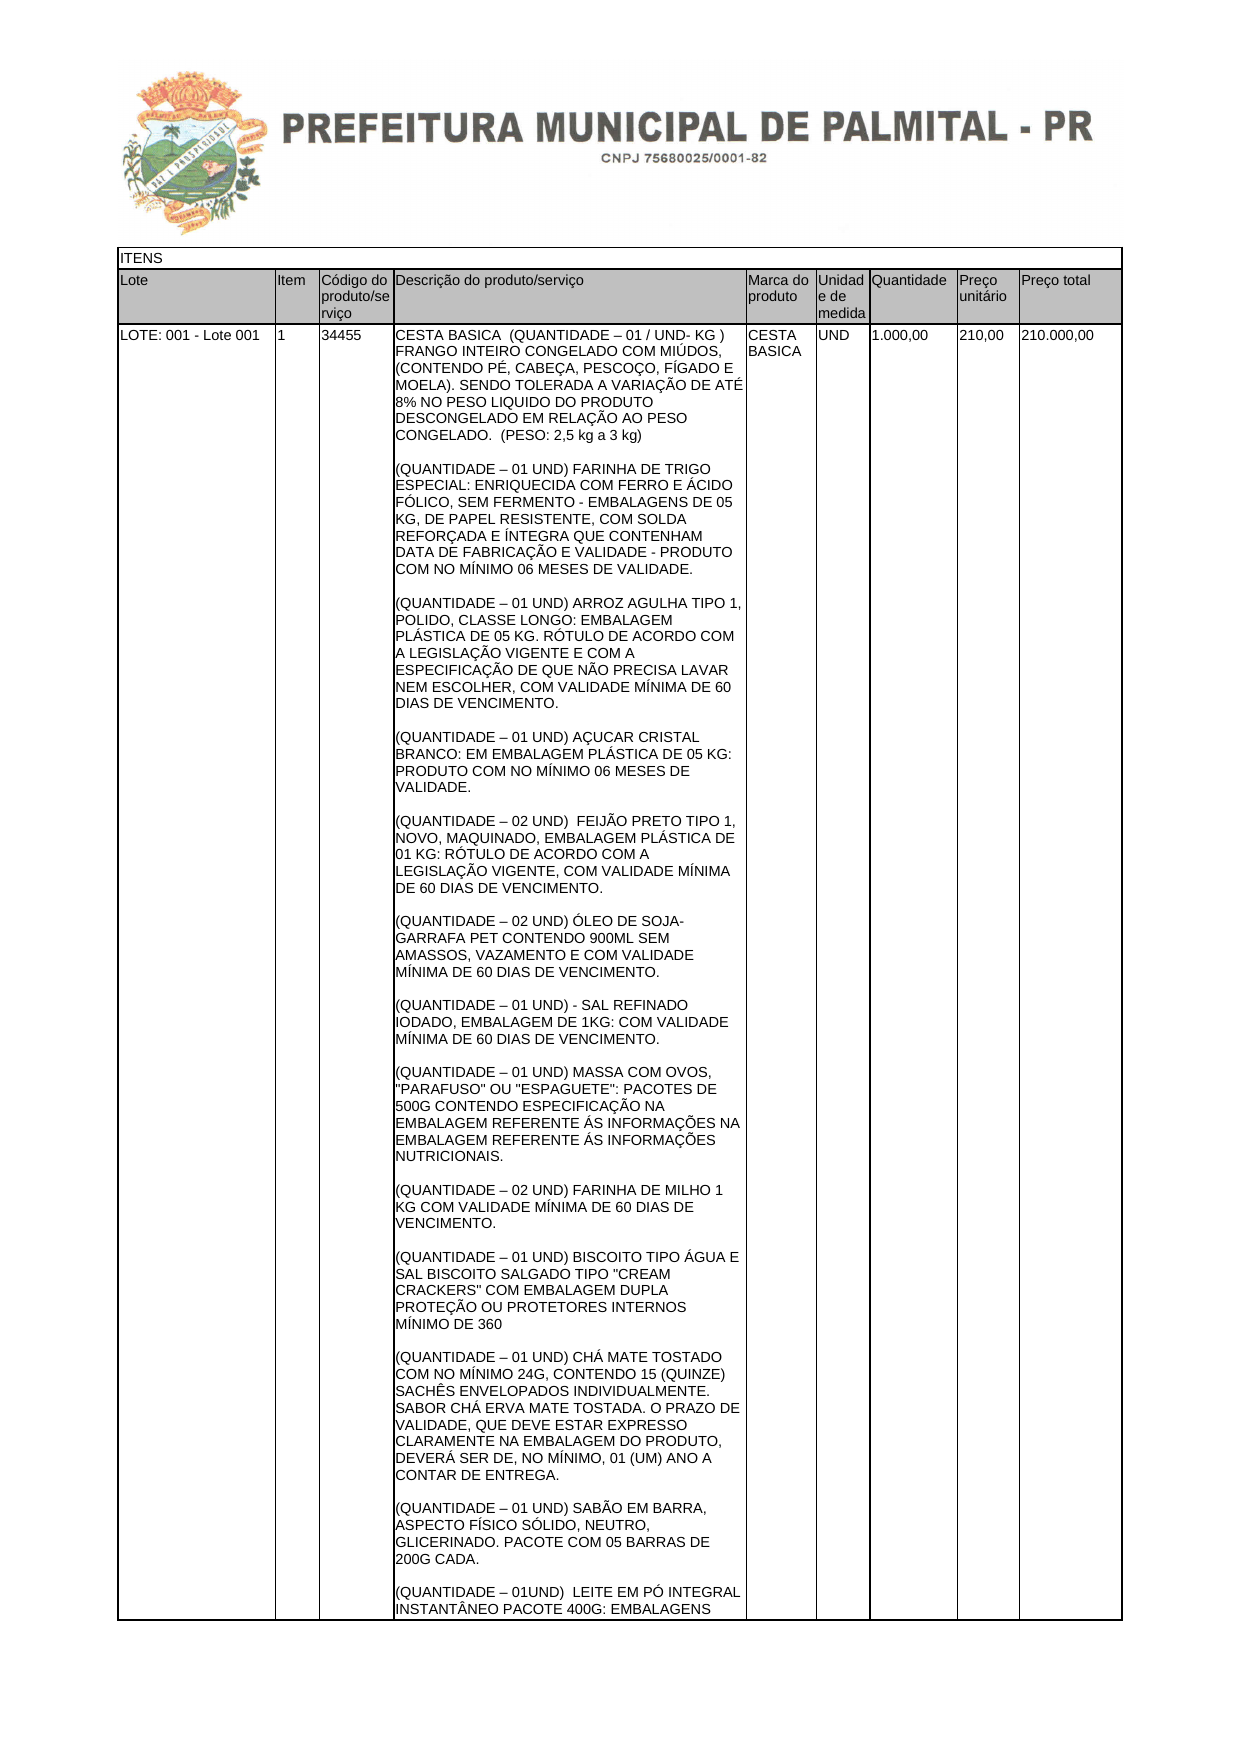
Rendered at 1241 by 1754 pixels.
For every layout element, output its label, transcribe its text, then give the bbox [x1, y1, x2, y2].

table_cell LOTE: 001 - Lote 001 [119, 325, 275, 1619]
table_cell Item [276, 270, 319, 323]
table_cell UND [817, 325, 869, 1619]
table_header ITENS [119, 248, 1121, 268]
table_cell Preço unitário [958, 270, 1019, 323]
table_cell 210.000,00 [1020, 325, 1121, 1619]
table_cell Código do produto/serviço [320, 270, 393, 323]
table_cell 34455 [320, 325, 393, 1619]
picture [118, 59, 1125, 247]
table_cell Preço total [1020, 270, 1121, 323]
table_cell Quantidade [871, 270, 957, 323]
table_cell Unidade de medida [817, 270, 869, 323]
table_cell 210,00 [958, 325, 1019, 1619]
table_cell Marca do produto [747, 270, 816, 323]
table_cell 1 [276, 325, 319, 1619]
table_cell CESTA BASICA [747, 325, 816, 1619]
table_cell Lote [119, 270, 275, 323]
table_cell 1.000,00 [871, 325, 957, 1619]
table_cell Descrição do produto/serviço [395, 270, 746, 323]
